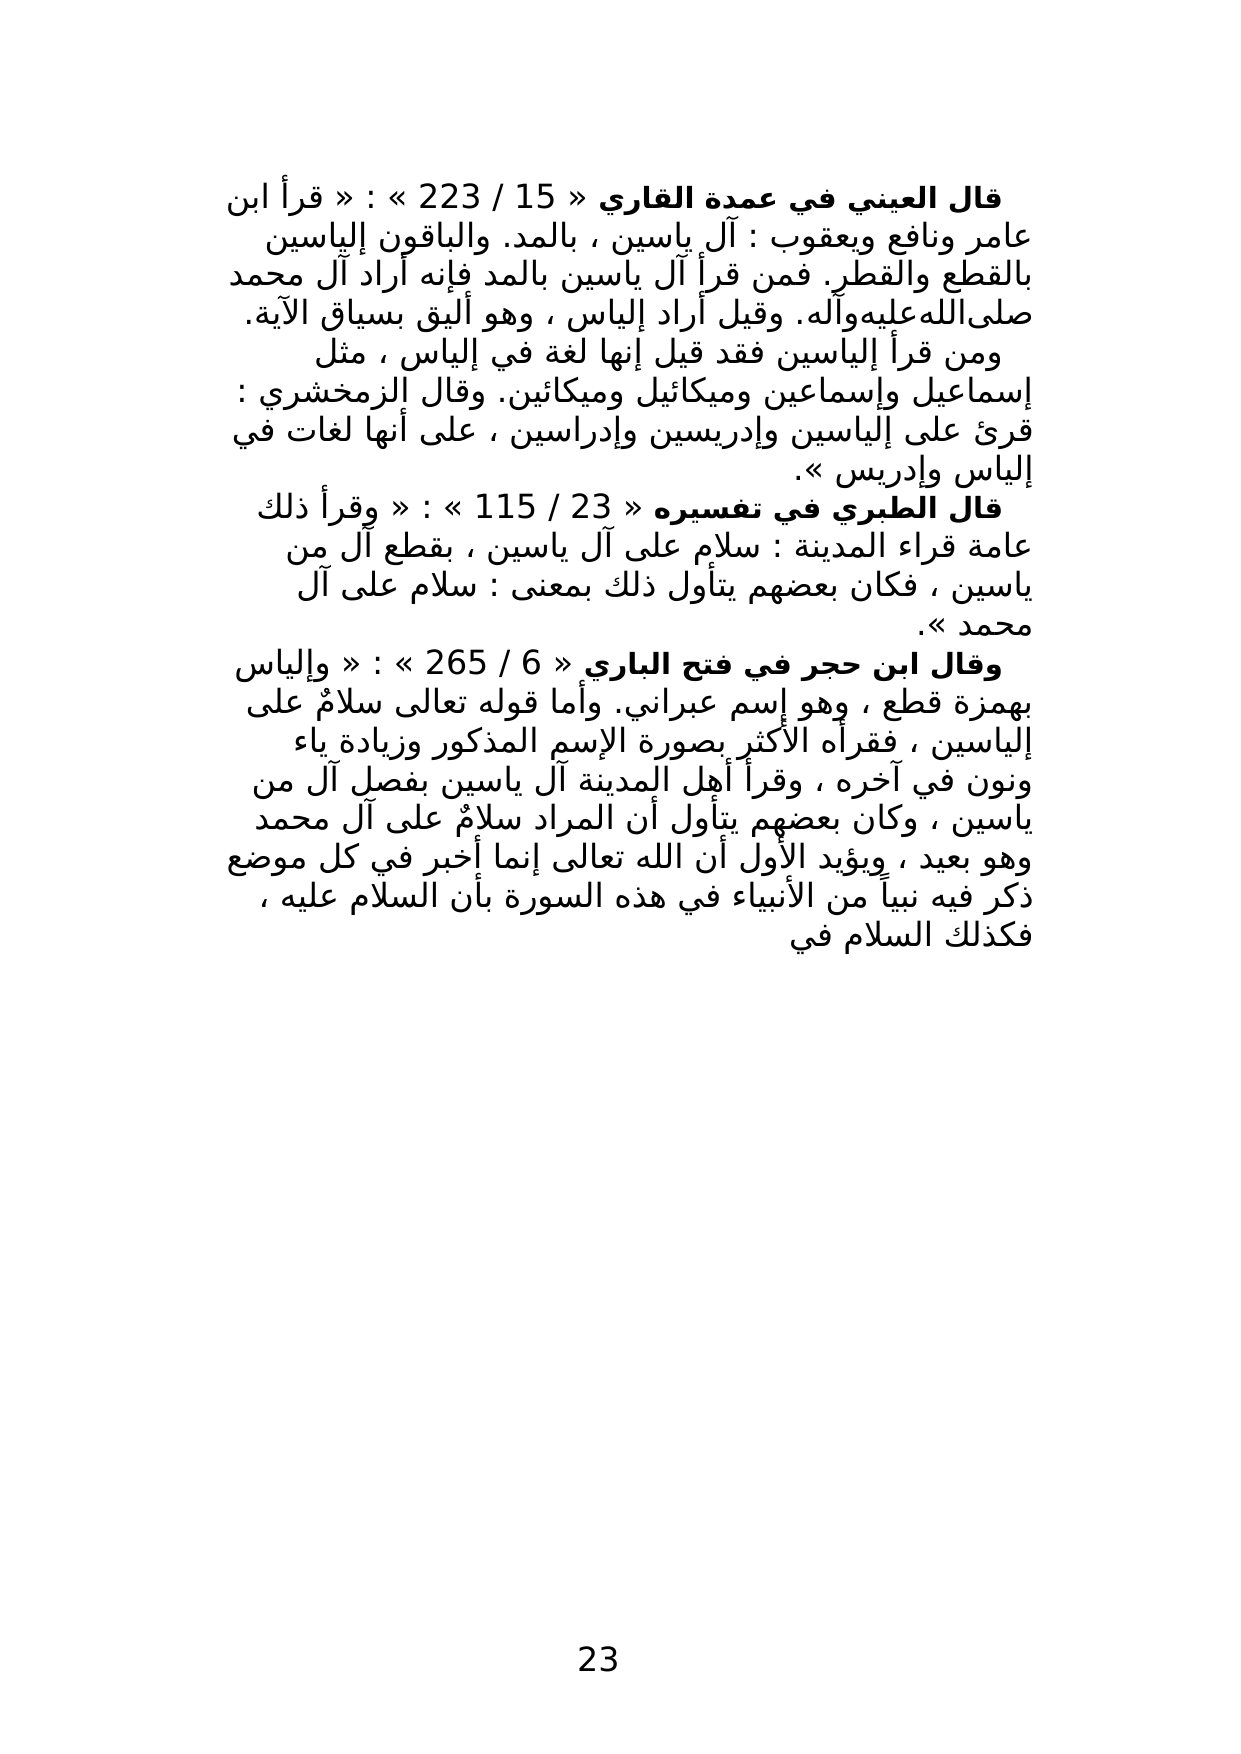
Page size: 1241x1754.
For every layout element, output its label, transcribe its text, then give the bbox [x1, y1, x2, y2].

text قال العيني في عمدة القاري « 15 / 223 » : « قرأ ابن عامر ونافع ويعقوب : آل ياسين ، بالمد. والباقون إلياسين بالقطع والقطر. فمن قرأ آل ياسين بالمد فإنه أراد آل محمد صلى‌الله‌عليه‌وآله. وقيل أراد إلياس ، وهو أليق بسياق الآية. [222, 177, 1033, 333]
text وقال ابن حجر في فتح الباري « 6 / 265 » : « وإلياس بهمزة قطع ، وهو إسم عبراني. وأما قوله تعالى سلامٌ على إلياسين ، فقرأه الأكثر بصورة الإسم المذكور وزيادة ياء ونون في آخره ، وقرأ أهل المدينة آل ياسين بفصل آل من ياسين ، وكان بعضهم يتأول أن المراد سلامٌ على آل محمد وهو بعيد ، ويؤيد الأول أن الله تعالى إنما أخبر في كل موضع ذكر فيه نبياً من الأنبياء في هذه السورة بأن السلام عليه ، فكذلك السلام في [222, 643, 1033, 954]
text ومن قرأ إلياسين فقد قيل إنها لغة في إلياس ، مثل إسماعيل وإسماعين وميكائيل وميكائين. وقال الزمخشري : قرئ على إلياسين وإدريسين وإدراسين ، على أنها لغات في إلياس وإدريس ». [222, 333, 1033, 488]
text قال الطبري في تفسيره « 23 / 115 » : « وقرأ ذلك عامة قراء المدينة : سلام على آل ياسين ، بقطع آل من ياسين ، فكان بعضهم يتأول ذلك بمعنى : سلام على آل محمد ». [222, 488, 1033, 643]
